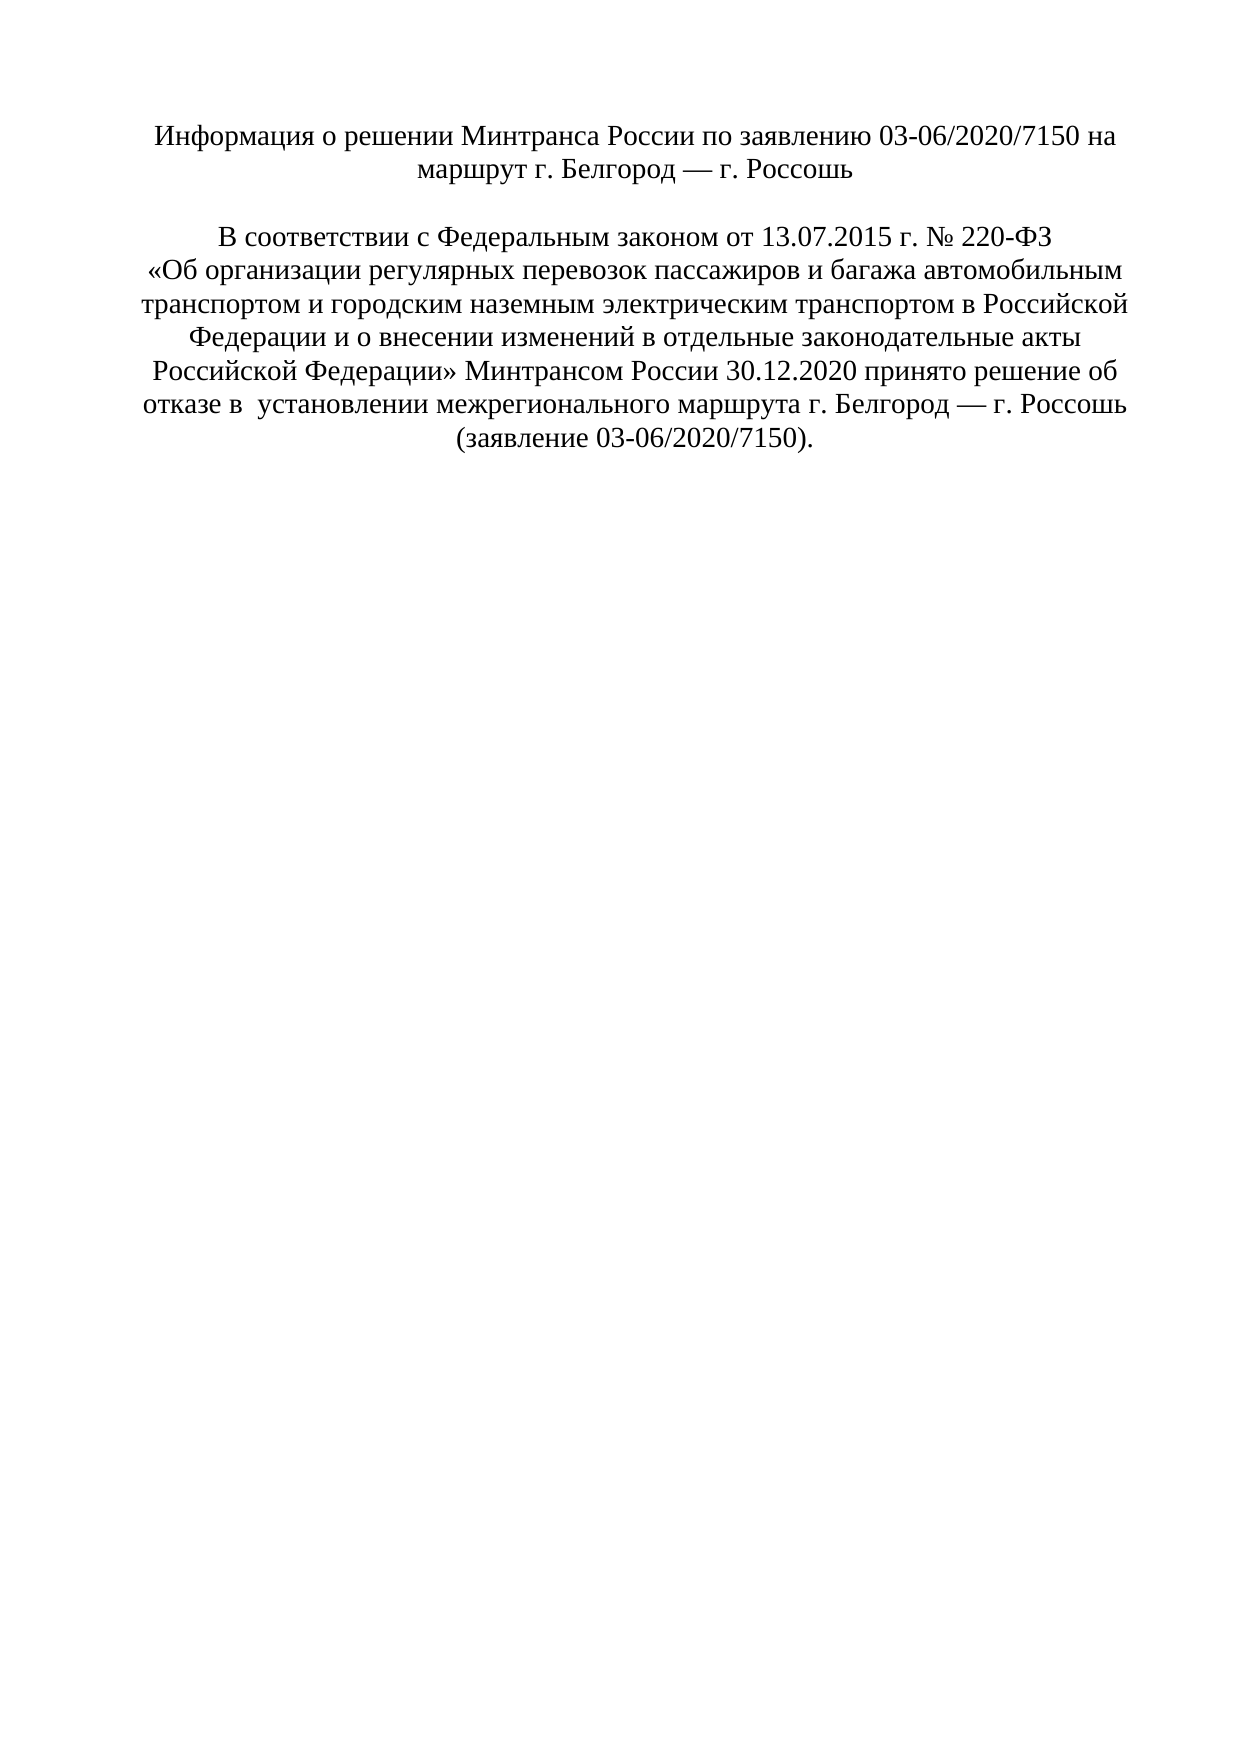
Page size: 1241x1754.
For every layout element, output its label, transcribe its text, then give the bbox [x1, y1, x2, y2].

text В соответствии с Федеральным законом от 13.07.2015 г. № 220-ФЗ «Об организации регулярных перевозок пассажиров и багажа автомобильным транспортом и городским наземным электрическим транспортом в Российской Федерации и о внесении изменений в отдельные законодательные акты Российской Федерации» Минтрансом России 30.12.2020 принято решение об отказе в установлении межрегионального маршрута г. Белгород — г. Россошь (заявление 03-06/2020/7150). [118, 219, 1152, 453]
text Информация о решении Минтранса России по заявлению 03-06/2020/7150 на маршрут г. Белгород — г. Россошь [118, 118, 1152, 185]
